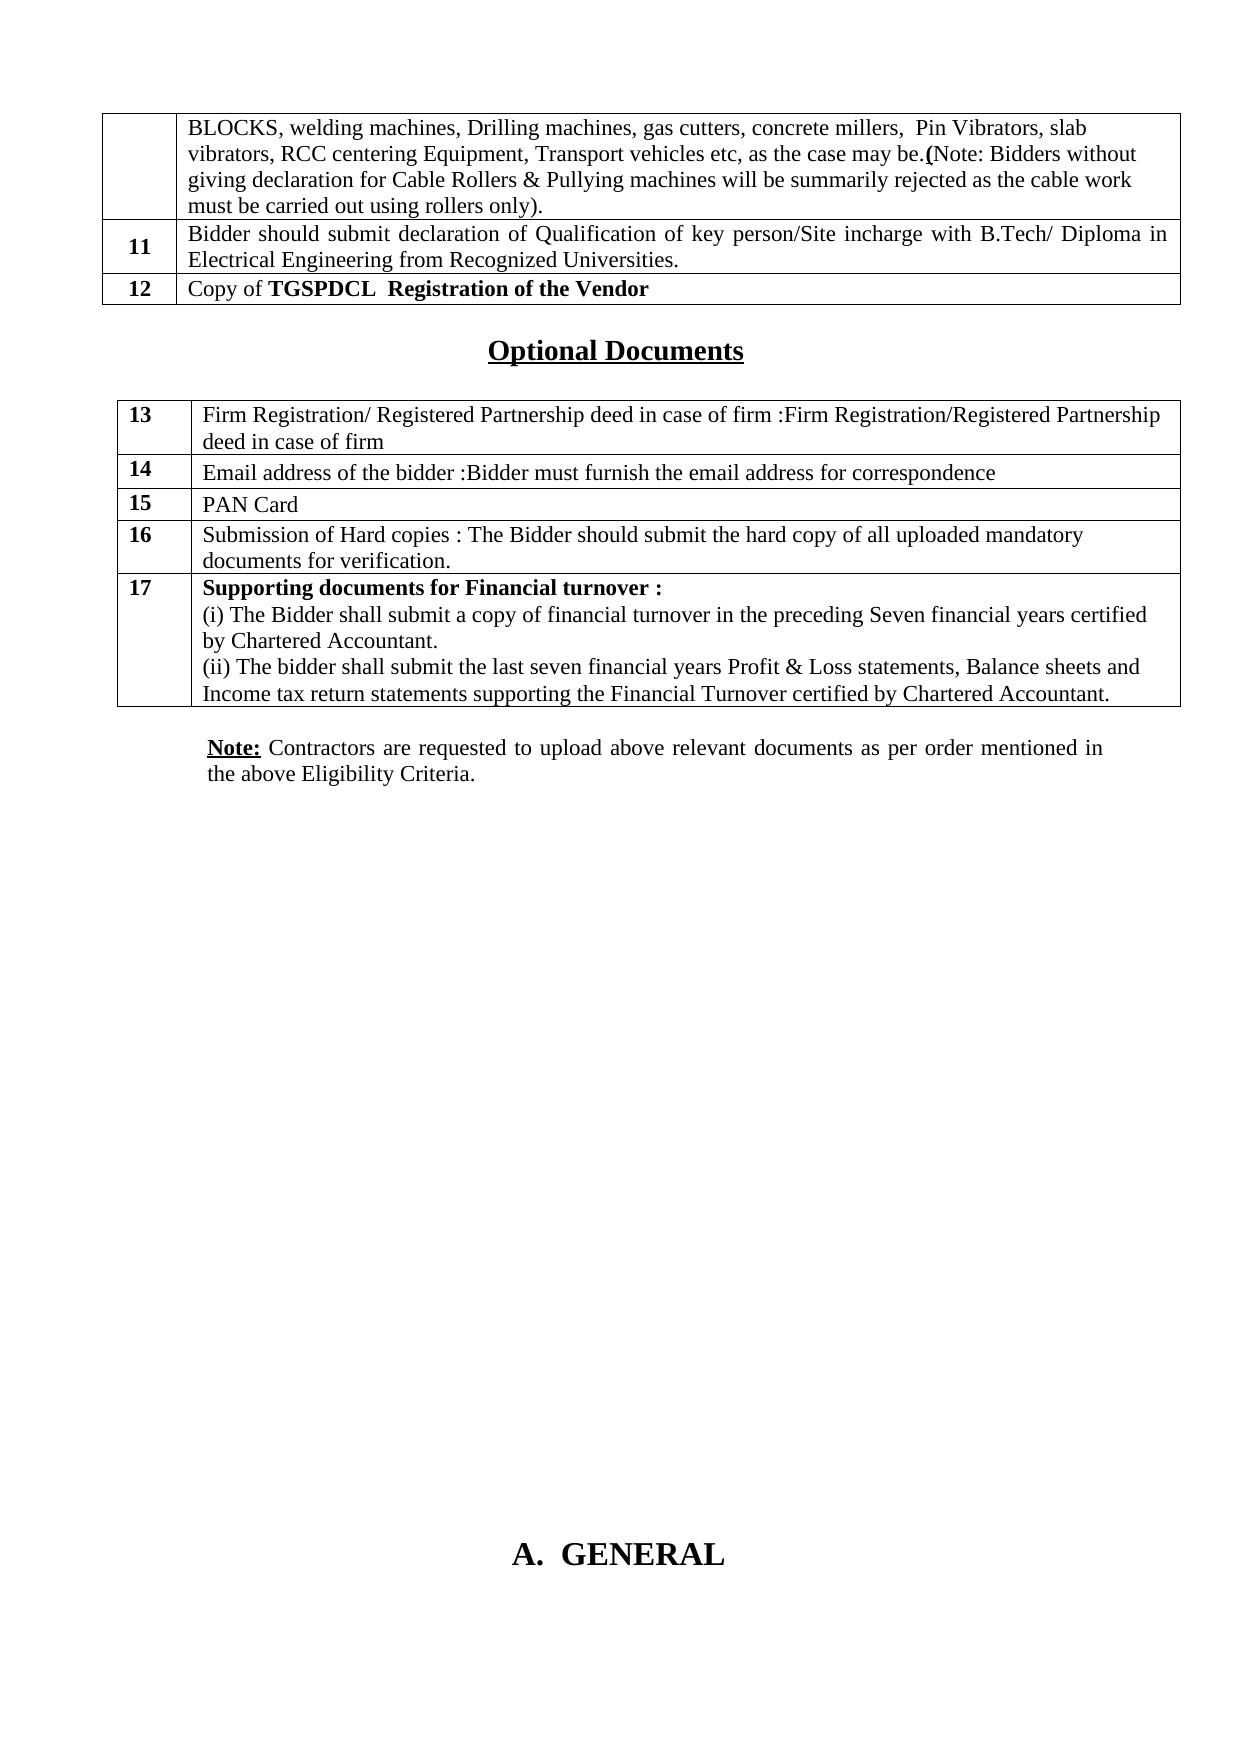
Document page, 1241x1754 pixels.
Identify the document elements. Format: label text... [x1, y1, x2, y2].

subtitle A. GENERAL [132, 1534, 1105, 1572]
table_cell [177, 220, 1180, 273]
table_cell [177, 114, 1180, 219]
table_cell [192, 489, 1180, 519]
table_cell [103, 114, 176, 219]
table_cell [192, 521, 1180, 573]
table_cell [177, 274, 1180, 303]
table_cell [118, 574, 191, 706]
text Optional Documents [132, 333, 1105, 367]
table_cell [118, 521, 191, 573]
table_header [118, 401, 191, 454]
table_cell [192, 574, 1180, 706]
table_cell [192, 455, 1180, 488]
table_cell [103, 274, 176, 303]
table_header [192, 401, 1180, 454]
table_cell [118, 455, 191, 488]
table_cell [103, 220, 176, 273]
text Note: Contractors are requested to upload above relevant documents as per order mentioned in the above Eligibility Criteria. [207, 733, 1105, 786]
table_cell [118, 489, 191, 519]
